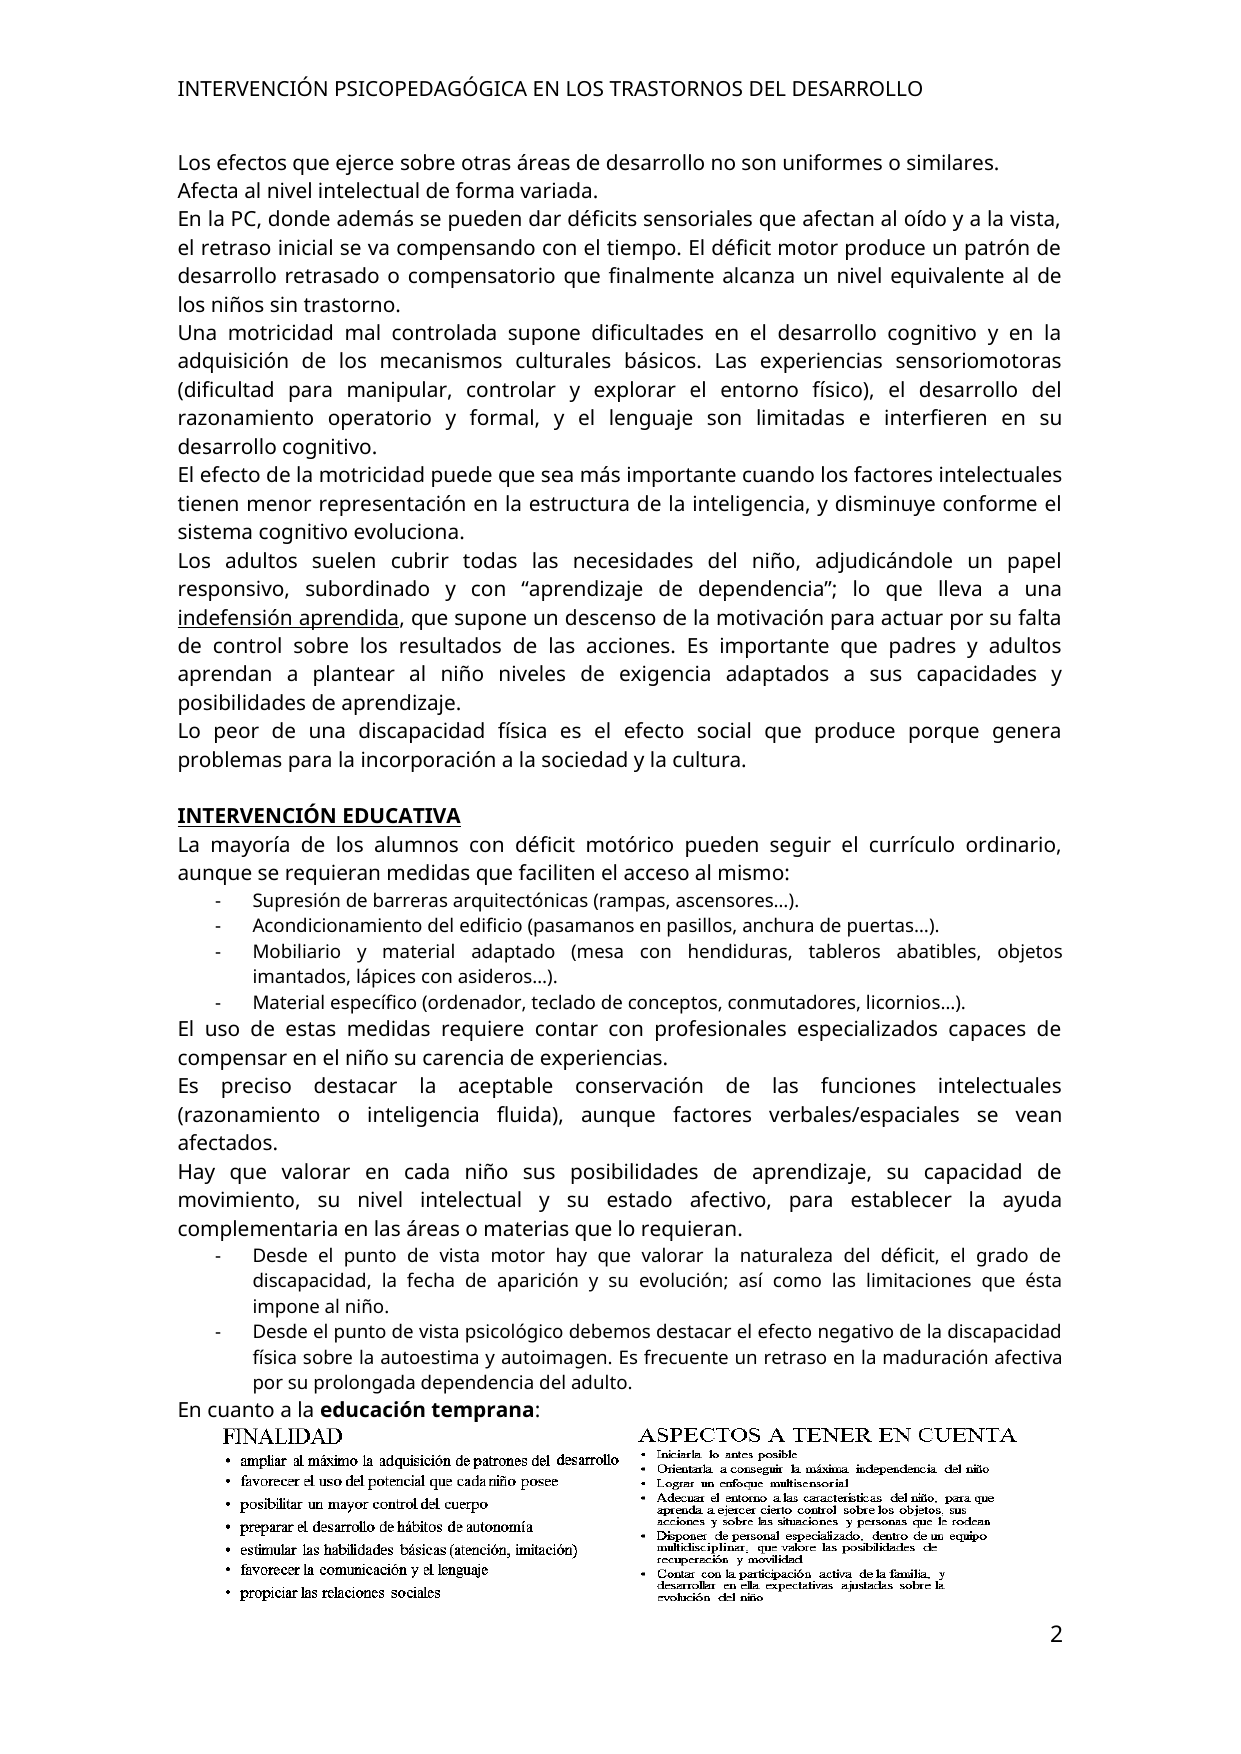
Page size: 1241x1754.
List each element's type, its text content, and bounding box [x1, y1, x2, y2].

text Afecta al nivel intelectual de forma variada. [177, 176, 1063, 204]
list Desde el punto de vista psicológico debemos destacar el efecto negativo de la discapacidad física sobre la autoestima y autoimagen. Es frecuente un retraso en la maduración afectiva por su prolongada dependencia del adulto. [215, 1319, 1063, 1395]
text Es preciso destacar la aceptable conservación de las funciones intelectuales (razonamiento o inteligencia fluida), aunque factores verbales/espaciales se vean afectados. [177, 1071, 1063, 1157]
list Acondicionamiento del edificio (pasamanos en pasillos, anchura de puertas…). [215, 912, 1063, 938]
text El uso de estas medidas requiere contar con profesionales especializados capaces de compensar en el niño su carencia de experiencias. [177, 1014, 1063, 1071]
list Mobiliario y material adaptado (mesa con hendiduras, tableros abatibles, objetos imantados, lápices con asideros…). [215, 938, 1063, 989]
text INTERVENCIÓN EDUCATIVA [177, 802, 1063, 830]
text Una motricidad mal controlada supone dificultades en el desarrollo cognitivo y en la adquisición de los mecanismos culturales básicos. Las experiencias sensoriomotoras (dificultad para manipular, controlar y explorar el entorno físico), el desarrollo del razonamiento operatorio y formal, y el lenguaje son limitadas e interfieren en su desarrollo cognitivo. [177, 318, 1063, 460]
text Los efectos que ejerce sobre otras áreas de desarrollo no son uniformes o similares. [177, 148, 1063, 176]
list Desde el punto de vista motor hay que valorar la naturaleza del déficit, el grado de discapacidad, la fecha de aparición y su evolución; así como las limitaciones que ésta impone al niño. [215, 1242, 1063, 1319]
text En la PC, donde además se pueden dar déficits sensoriales que afectan al oído y a la vista, el retraso inicial se va compensando con el tiempo. El déficit motor produce un patrón de desarrollo retrasado o compensatorio que finalmente alcanza un nivel equivalente al de los niños sin trastorno. [177, 204, 1063, 318]
text Lo peor de una discapacidad física es el efecto social que produce porque genera problemas para la incorporación a la sociedad y la cultura. [177, 716, 1063, 773]
text El efecto de la motricidad puede que sea más importante cuando los factores intelectuales tienen menor representación en la estructura de la inteligencia, y disminuye conforme el sistema cognitivo evoluciona. [177, 460, 1063, 546]
list Supresión de barreras arquitectónicas (rampas, ascensores…). [215, 887, 1063, 912]
text Los adultos suelen cubrir todas las necesidades del niño, adjudicándole un papel responsivo, subordinado y con “aprendizaje de dependencia”; lo que lleva a una indefensión aprendida, que supone un descenso de la motivación para actuar por su falta de control sobre los resultados de las acciones. Es importante que padres y adultos aprendan a plantear al niño niveles de exigencia adaptados a sus capacidades y posibilidades de aprendizaje. [177, 546, 1063, 716]
text Hay que valorar en cada niño sus posibilidades de aprendizaje, su capacidad de movimiento, su nivel intelectual y su estado afectivo, para establecer la ayuda complementaria en las áreas o materias que lo requieran. [177, 1157, 1063, 1242]
text En cuanto a la educación temprana: [177, 1395, 1063, 1424]
text La mayoría de los alumnos con déficit motórico pueden seguir el currículo ordinario, aunque se requieran medidas que faciliten el acceso al mismo: [177, 830, 1063, 887]
list Material específico (ordenador, teclado de conceptos, conmutadores, licornios…). [215, 989, 1063, 1014]
